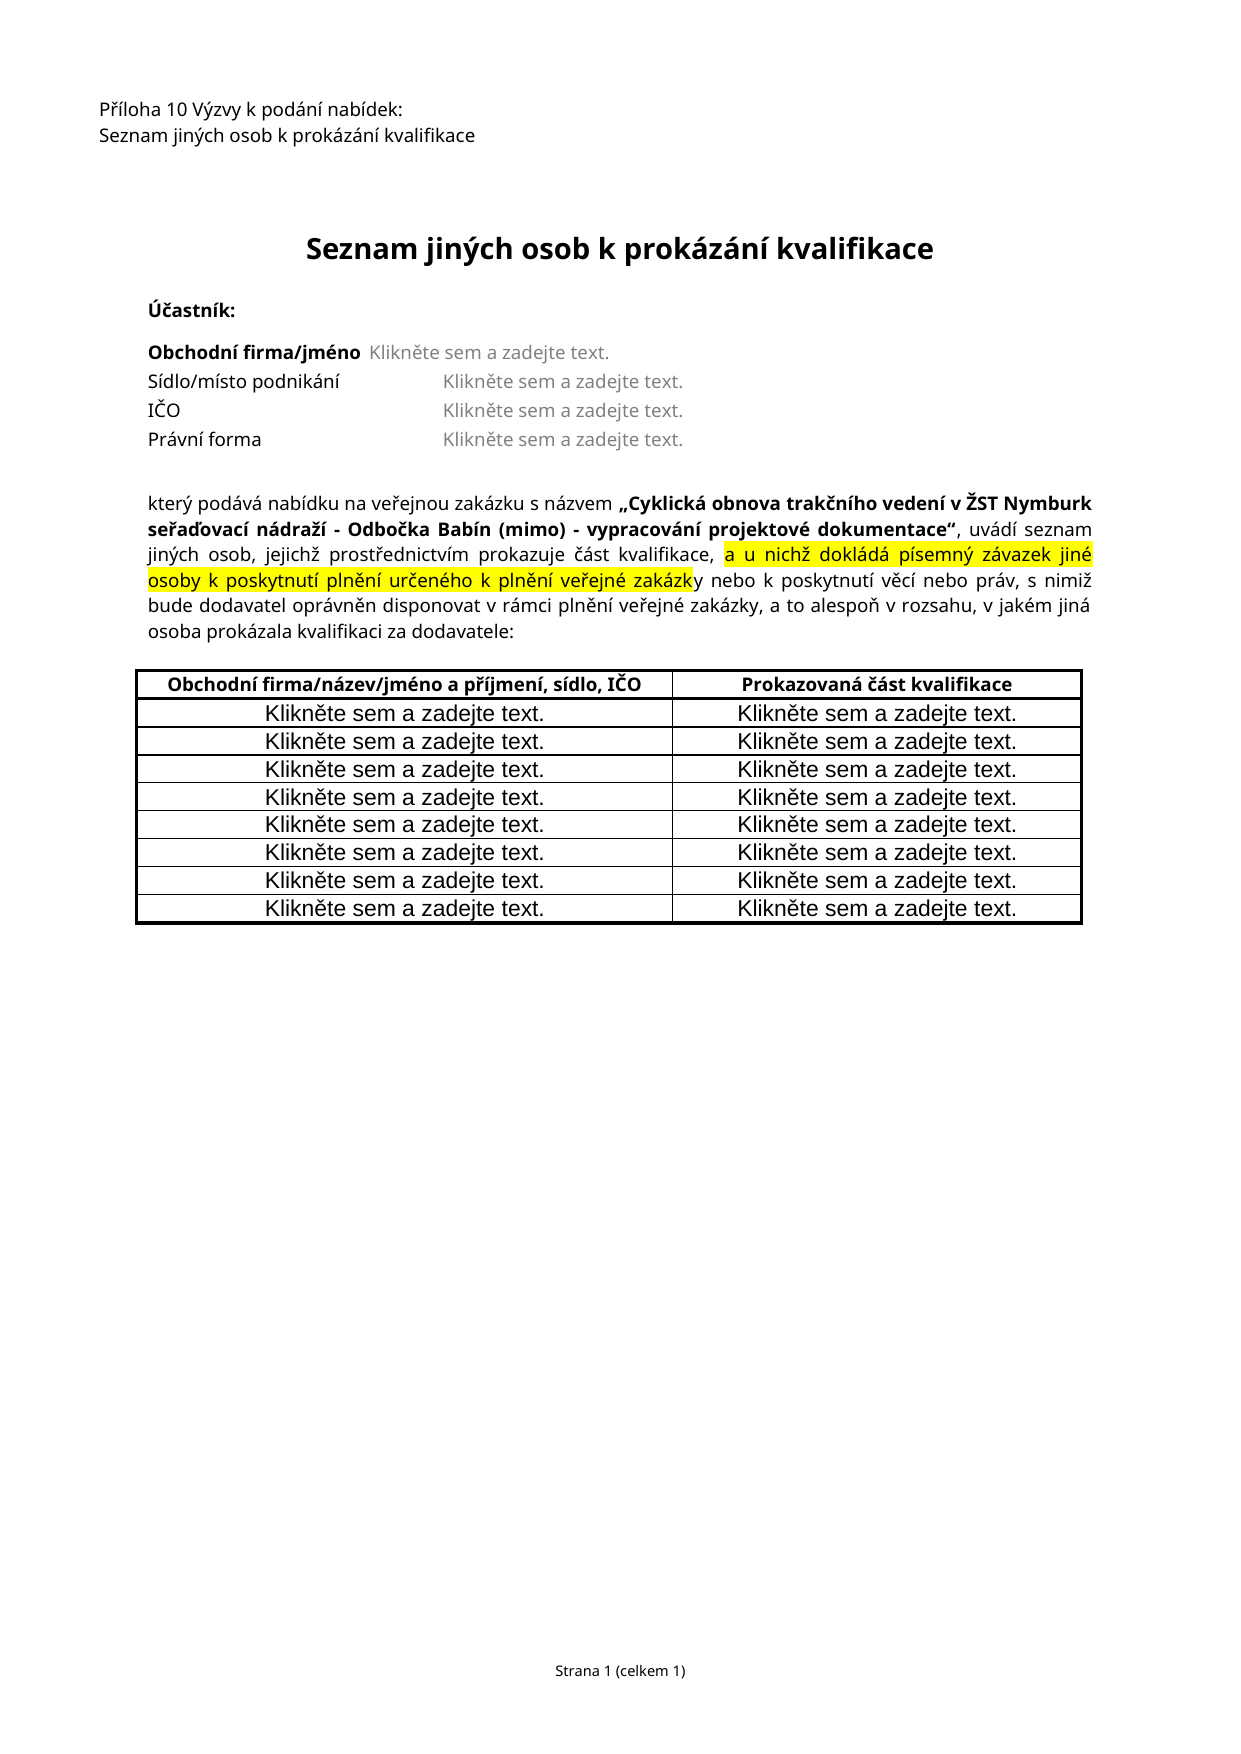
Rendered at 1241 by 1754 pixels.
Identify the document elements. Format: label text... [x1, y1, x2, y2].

title Seznam jiných osob k prokázání kvalifikace [148, 228, 1093, 268]
text IČO [148, 394, 1093, 423]
text Účastník: [148, 293, 1093, 324]
table_header Prokazovaná část kvalifikace [673, 672, 1080, 697]
text Sídlo/místo podnikání [148, 365, 1093, 394]
table_header Obchodní firma/název/jméno a příjmení, sídlo, IČO [138, 672, 672, 697]
text který podává nabídku na veřejnou zakázku s názvem „Cyklická obnova trakčního vedení v ŽST Nymburk seřaďovací nádraží - Odbočka Babín (mimo) - vypracování projektové dokumentace“, uvádí seznam jiných osob, jejichž prostřednictvím prokazuje část kvalifikace, a u nichž dokládá písemný závazek jiné osoby k poskytnutí plnění určeného k plnění veřejné zakázky nebo k poskytnutí věcí nebo práv, s nimiž bude dodavatel oprávněn disponovat v rámci plnění veřejné zakázky, a to alespoň v rozsahu, v jakém jiná osoba prokázala kvalifikaci za dodavatele: [148, 490, 1093, 643]
text Obchodní firma/jméno [148, 336, 1093, 365]
text Právní forma [148, 423, 1093, 452]
